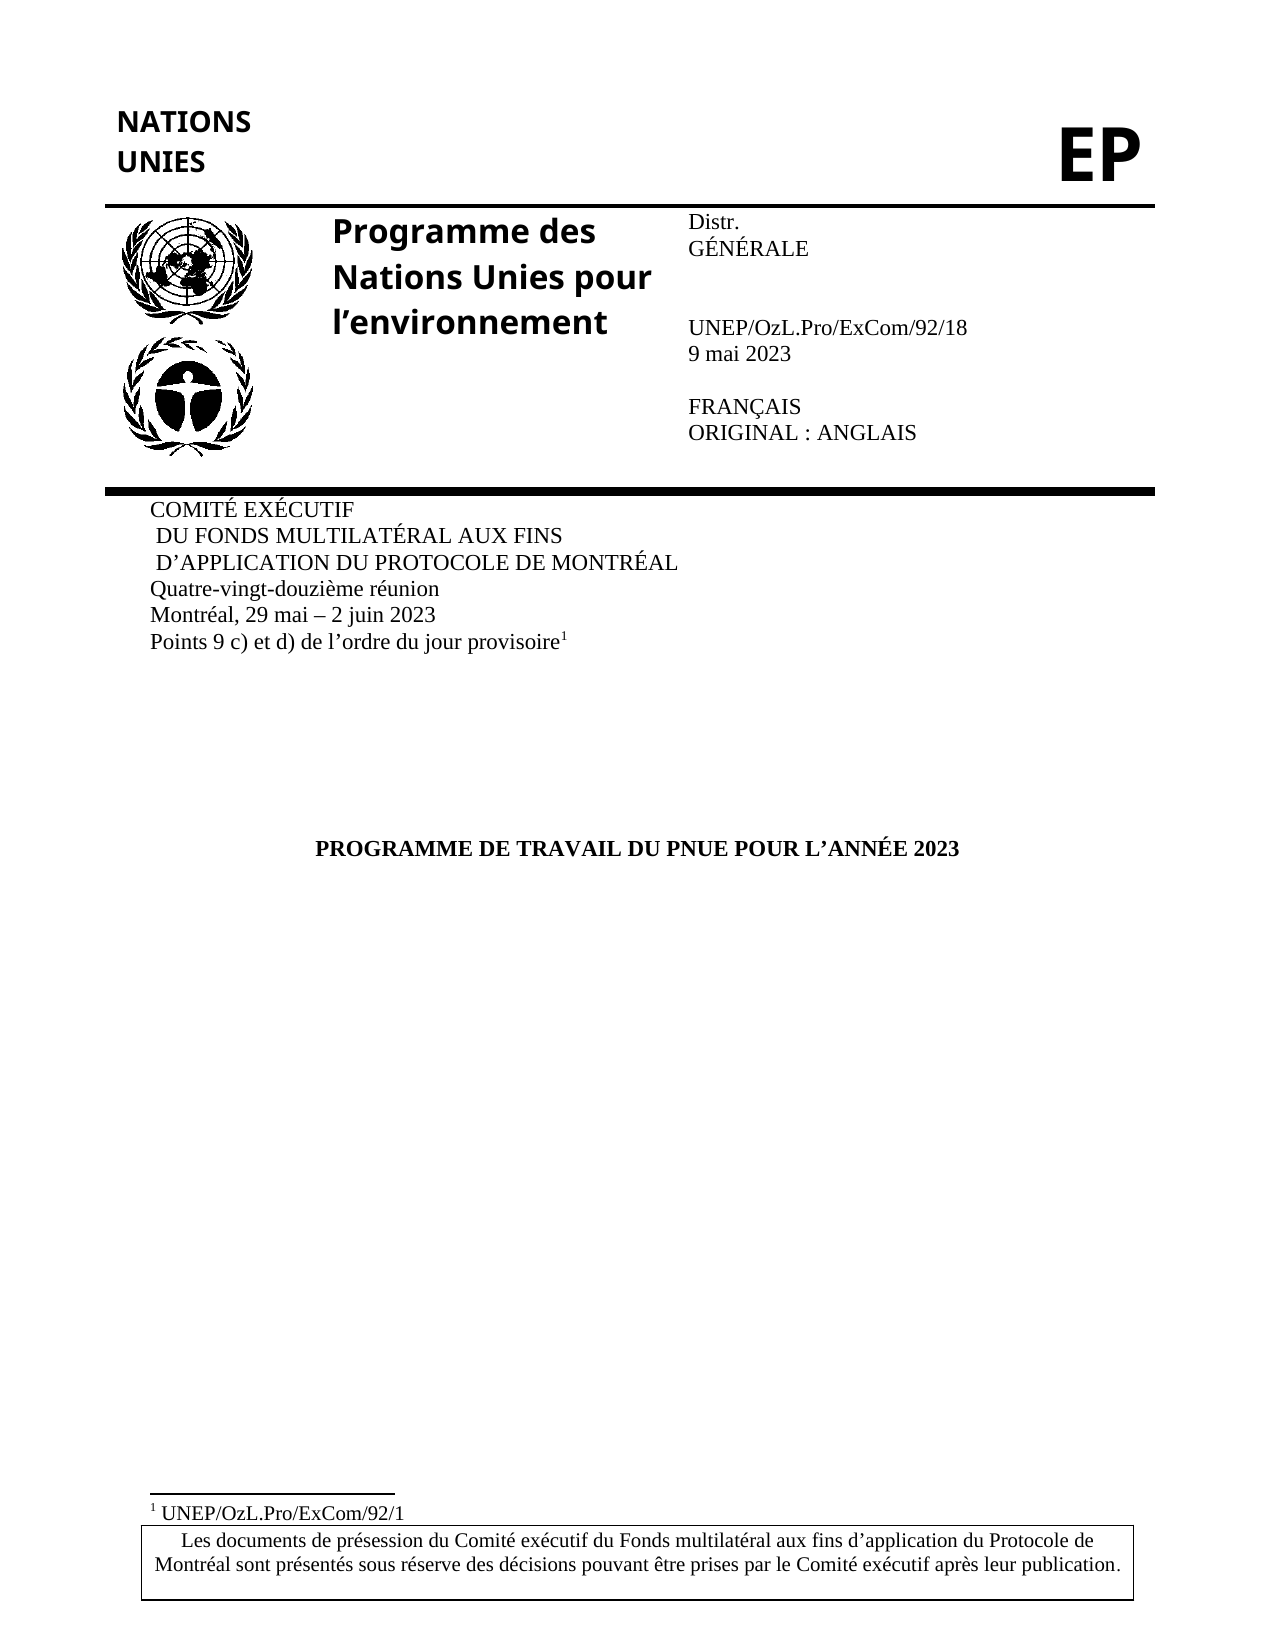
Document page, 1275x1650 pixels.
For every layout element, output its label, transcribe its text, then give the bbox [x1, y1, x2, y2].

text Montréal, 29 mai – 2 juin 2023 [150, 601, 1125, 628]
text COMITÉ EXÉCUTIF DU FONDS MULTILATÉRAL AUX FINS D’APPLICATION DU PROTOCOLE DE MONTRÉAL Quatre-vingt-douzième réunion [150, 496, 1125, 601]
table_cell [105, 208, 321, 487]
table_header NATIONS UNIES [105, 101, 677, 203]
list PROGRAMME DE TRAVAIL DU PNUE POUR L’ANNÉE 2023 [150, 834, 1125, 861]
picture [117, 213, 253, 326]
picture [118, 331, 256, 461]
table_header EP [677, 101, 1155, 203]
table_cell Distr. GÉNÉRALE UNEP/OzL.Pro/ExCom/92/18 9 mai 2023 FRANÇAIS ORIGINAL : ANGLAIS [677, 208, 1155, 487]
text Points 9 c) et d) de l’ordre du jour provisoire [150, 628, 1125, 654]
table_cell Programme des Nations Unies pour l’environnement [321, 208, 677, 487]
